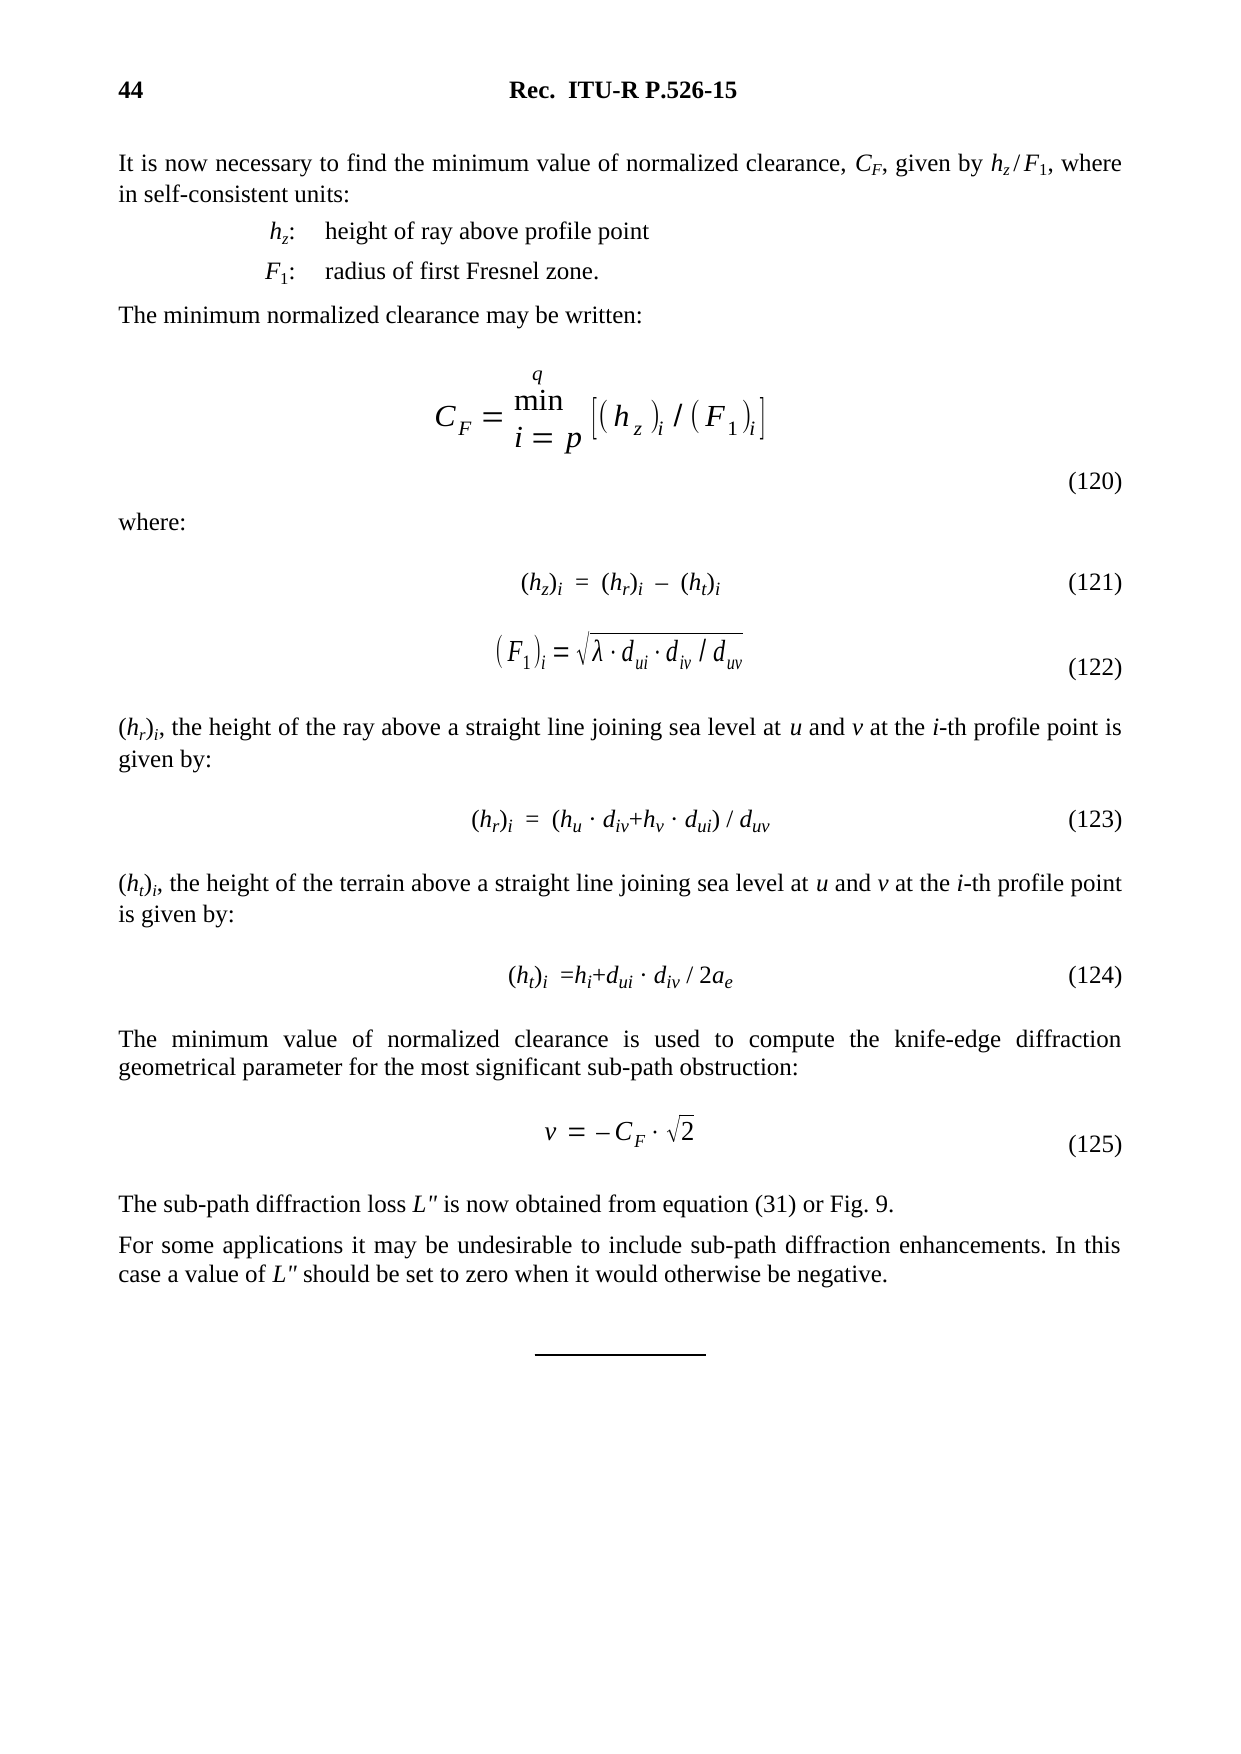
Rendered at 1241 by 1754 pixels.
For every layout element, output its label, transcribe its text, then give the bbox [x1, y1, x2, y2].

text (120) [118, 361, 1122, 494]
text (hr)i, the height of the ray above a straight line joining sea level at u and v at the i-th profile point is given by: [118, 712, 1122, 772]
text The sub-path diffraction loss L" is now obtained from equation (31) or Fig. 9. [118, 1189, 1122, 1218]
text (122) [118, 631, 1122, 680]
text (125) [118, 1113, 1122, 1157]
text (hr)i = (hu · div+hv · dui) / duv (123) [118, 804, 1122, 836]
text It is now necessary to find the minimum value of normalized clearance, CF, given by hz / F1, where in self-consistent units: [118, 148, 1122, 208]
text F1: radius of first Fresnel zone. [118, 256, 1122, 288]
text The minimum value of normalized clearance is used to compute the knife-edge diffraction geometrical parameter for the most significant sub-path obstruction: [118, 1024, 1122, 1081]
text (ht)i =hi+dui · div / 2ae (124) [118, 960, 1122, 992]
text (ht)i, the height of the terrain above a straight line joining sea level at u and v at the i-th profile point is given by: [118, 868, 1122, 928]
text For some applications it may be undesirable to include sub-path diffraction enhancements. In this case a value of L" should be set to zero when it would otherwise be negative. [118, 1230, 1122, 1288]
text hz: height of ray above profile point [118, 216, 1122, 248]
text The minimum normalized clearance may be written: [118, 301, 1122, 329]
text (hz)i = (hr)i – (ht)i (121) [118, 567, 1122, 599]
text where: [118, 507, 1122, 536]
